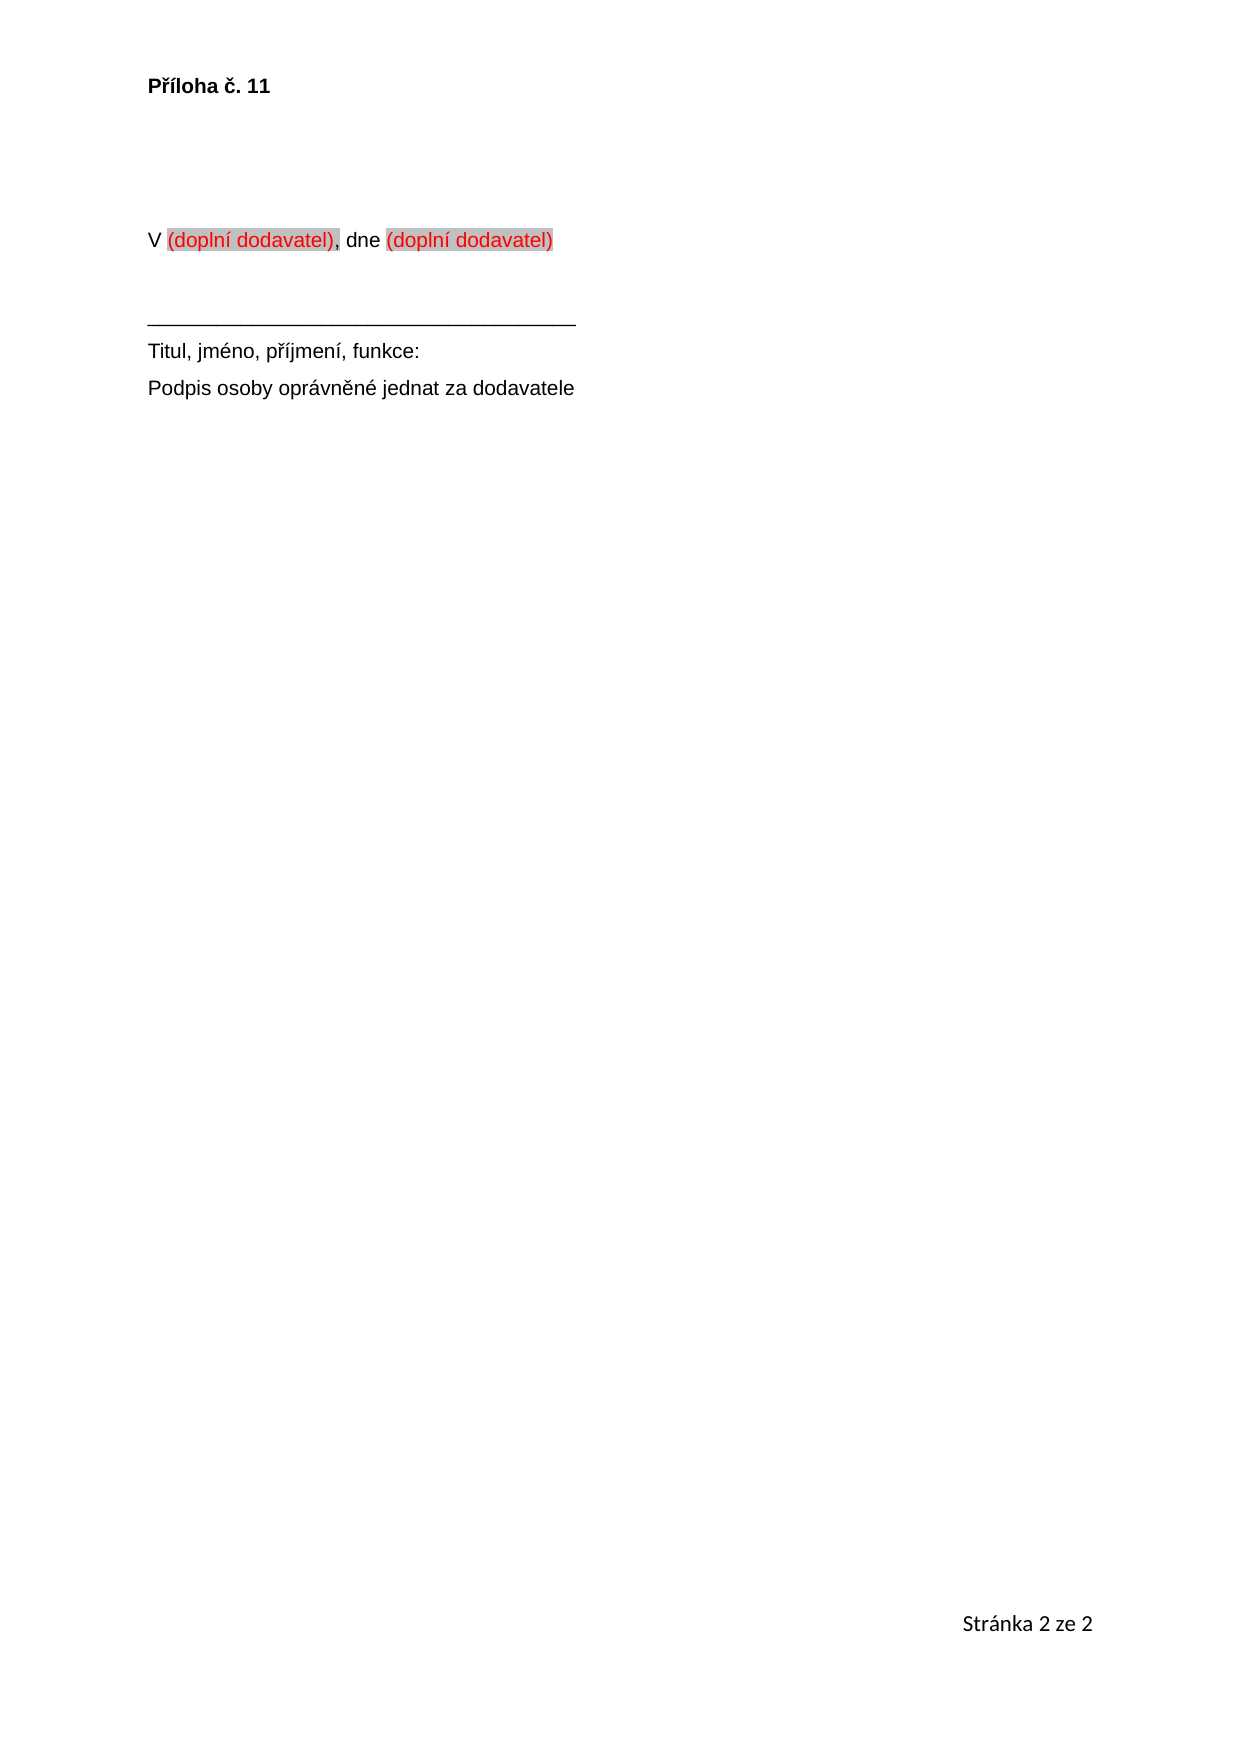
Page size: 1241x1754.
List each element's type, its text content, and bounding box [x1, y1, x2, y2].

text _____________________________________ [148, 303, 1093, 327]
text V (doplní dodavatel), dne (doplní dodavatel) [148, 227, 1093, 251]
text Titul, jméno, příjmení, funkce: [148, 339, 1093, 363]
text Podpis osoby oprávněné jednat za dodavatele [148, 376, 1093, 400]
